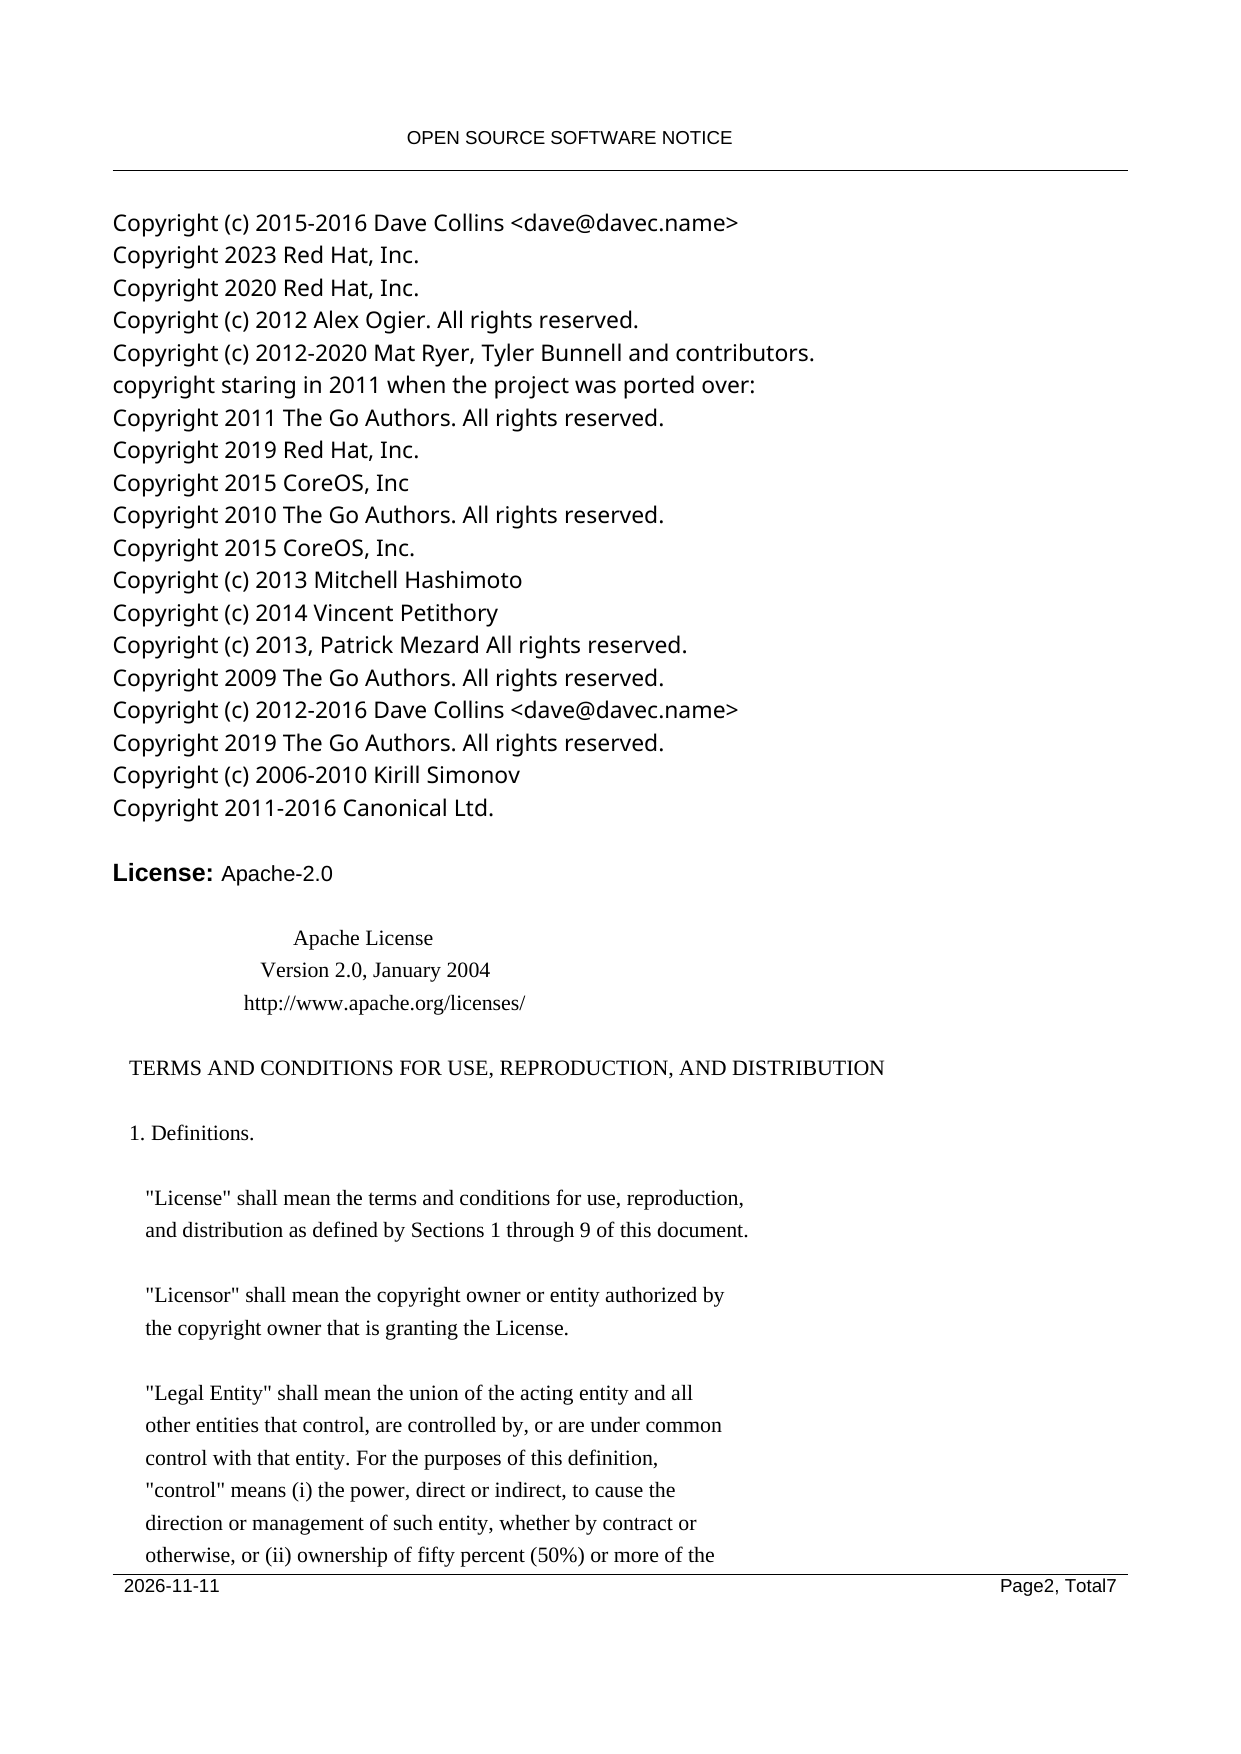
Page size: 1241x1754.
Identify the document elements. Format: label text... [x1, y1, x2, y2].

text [112, 206, 1128, 856]
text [112, 889, 1128, 1571]
text License: Apache-2.0 [112, 856, 1128, 889]
